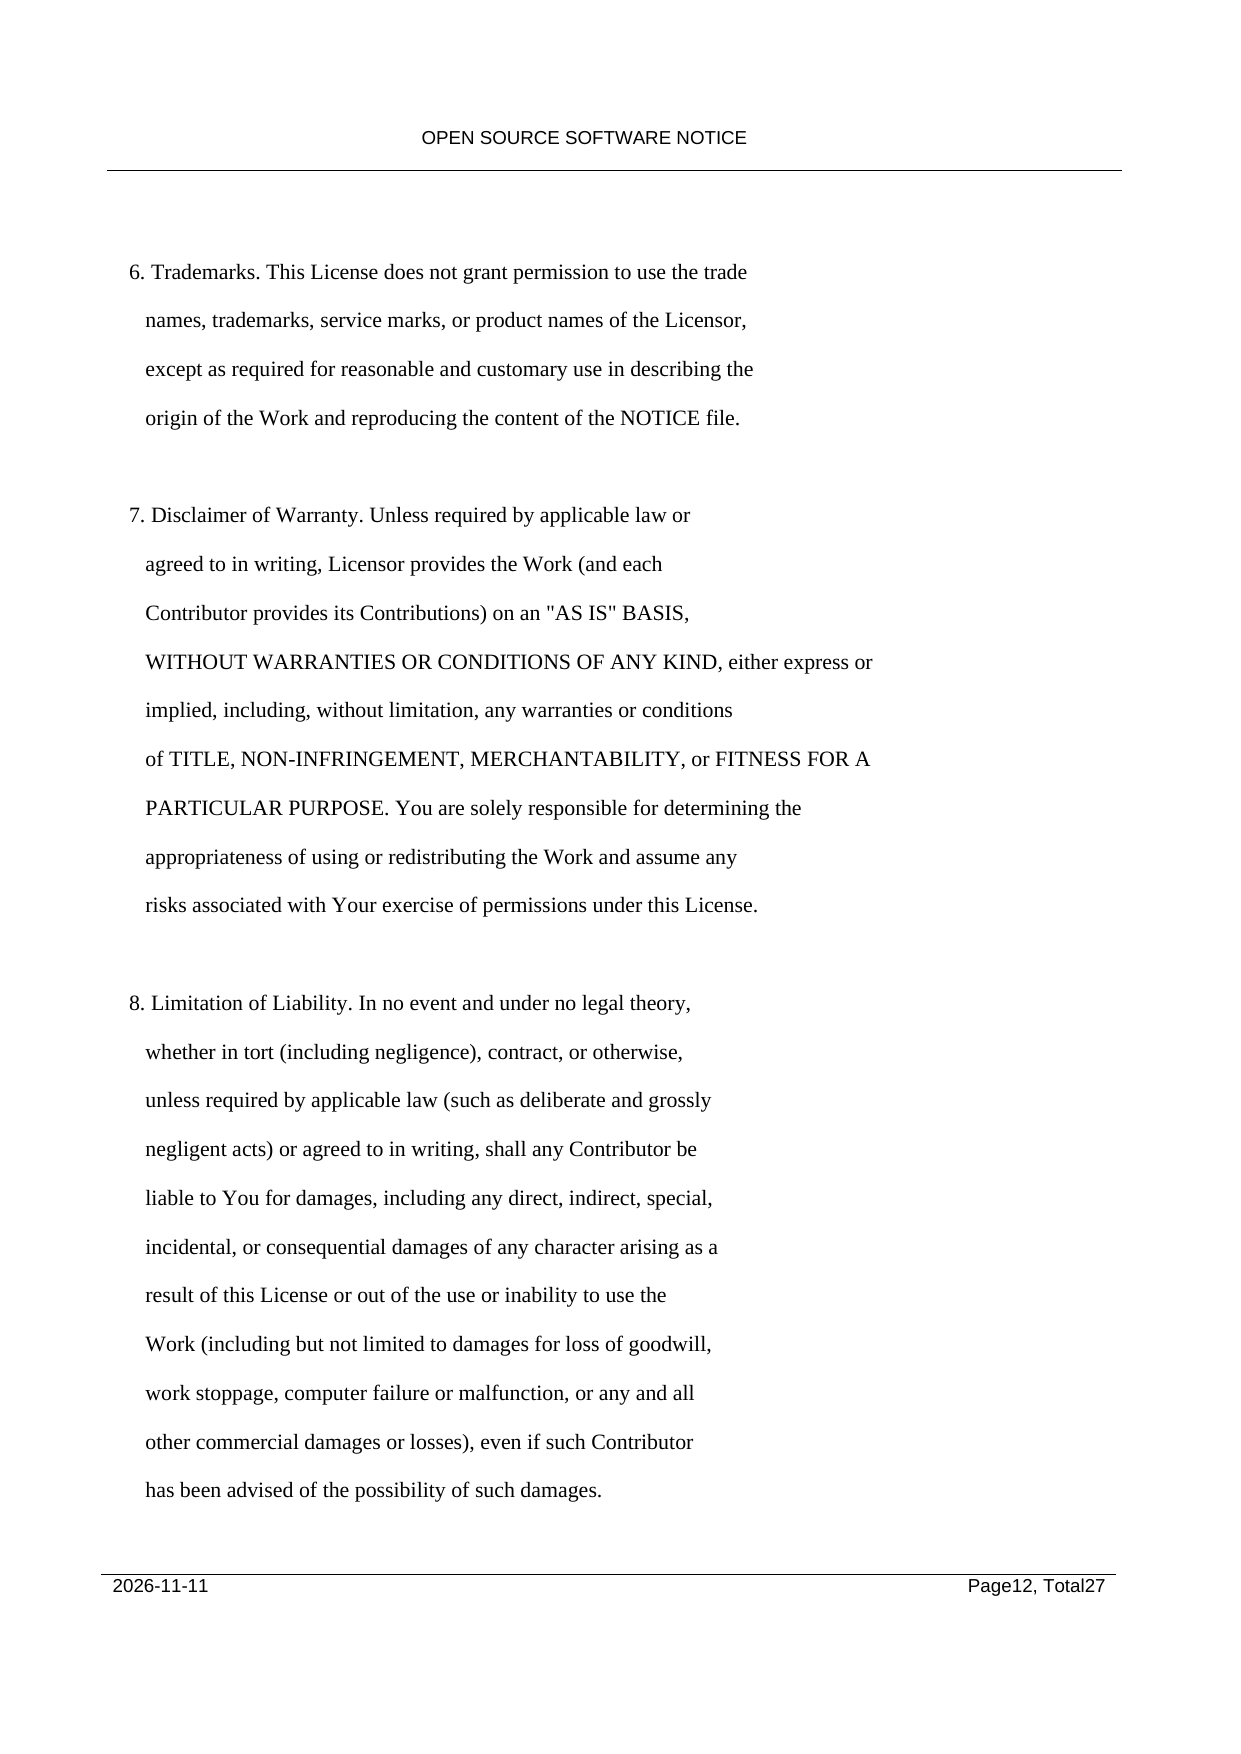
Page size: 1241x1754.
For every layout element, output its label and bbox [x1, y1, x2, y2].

text [112, 206, 1128, 1506]
